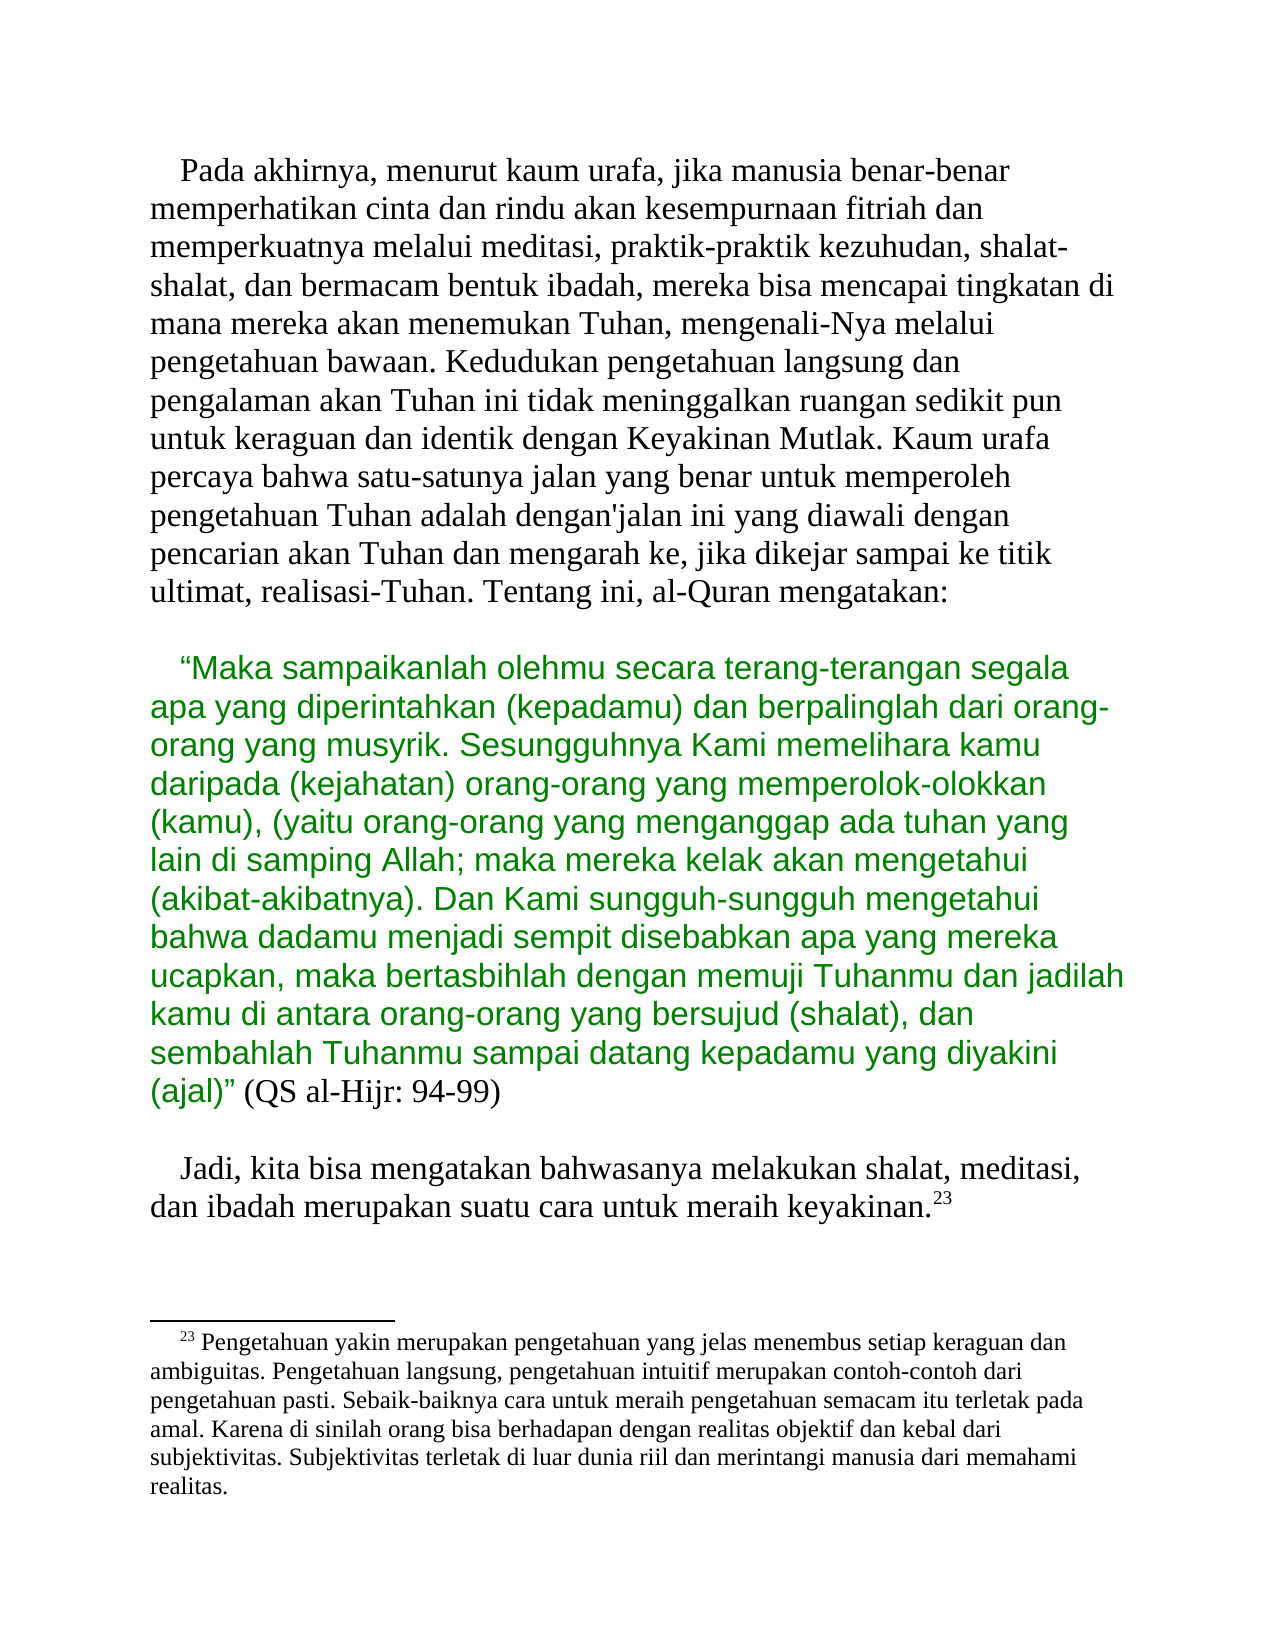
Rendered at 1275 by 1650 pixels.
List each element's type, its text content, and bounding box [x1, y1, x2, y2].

text Pada akhirnya, menurut kaum urafa, jika manusia benar-benar memperhatikan cinta dan rindu akan kesempurnaan fitriah dan memperkuatnya melalui meditasi, praktik-praktik kezuhudan, shalat-shalat, dan bermacam bentuk ibadah, mereka bisa mencapai tingkatan di mana mereka akan menemukan Tuhan, mengenali-Nya melalui pengetahuan bawaan. Kedudukan pengetahuan langsung dan pengalaman akan Tuhan ini tidak meninggalkan ruangan sedikit pun untuk keraguan dan identik dengan Keyakinan Mutlak. Kaum urafa percaya bahwa satu-satunya jalan yang benar untuk memperoleh pengetahuan Tuhan adalah dengan'jalan ini yang diawali dengan pencarian akan Tuhan dan mengarah ke, jika dikejar sampai ke titik ultimat, realisasi-Tuhan. Tentang ini, al-Quran mengatakan: [150, 150, 1125, 610]
text “Maka sampaikanlah olehmu secara terang-terangan segala apa yang diperintahkan (kepadamu) dan berpalinglah dari orang-orang yang musyrik. Sesungguhnya Kami memelihara kamu daripada (kejahatan) orang-orang yang memperolok-olokkan (kamu), (yaitu orang-orang yang menganggap ada tuhan yang lain di samping Allah; maka mereka kelak akan mengetahui (akibat-akibatnya). Dan Kami sungguh-sungguh mengetahui bahwa dadamu menjadi sempit disebabkan apa yang mereka ucapkan, maka bertasbihlah dengan memuji Tuhanmu dan jadilah kamu di antara orang-orang yang bersujud (shalat), dan sembahlah Tuhanmu sampai datang kepadamu yang diyakini (ajal)” (QS al-Hijr: 94-99) [150, 648, 1125, 1110]
text Jadi, kita bisa mengatakan bahwasanya melakukan shalat, meditasi, dan ibadah merupakan suatu cara untuk meraih keyakinan. [150, 1148, 1125, 1225]
